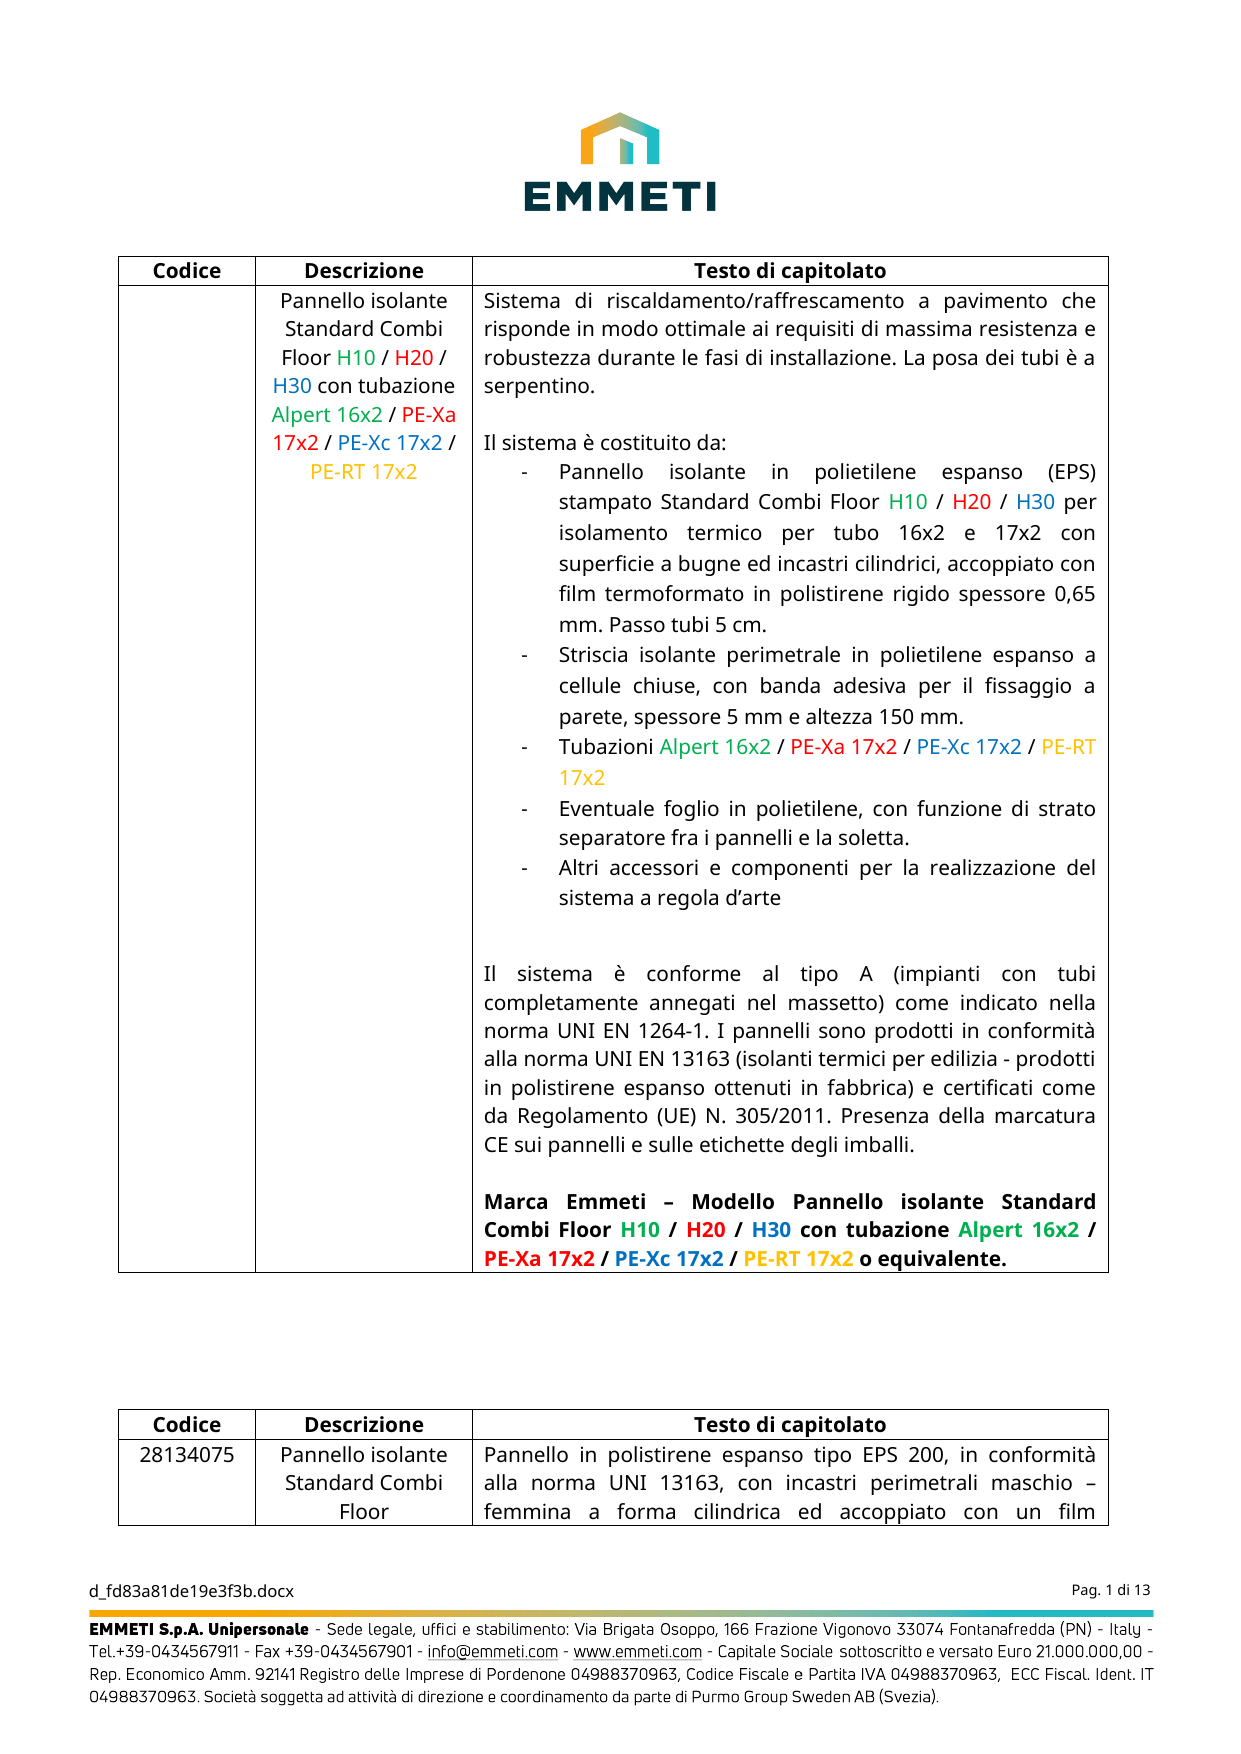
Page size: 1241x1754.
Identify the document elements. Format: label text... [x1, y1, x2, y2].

table_header Codice [119, 1410, 255, 1439]
table_header Testo di capitolato [473, 257, 1108, 285]
table_cell Pannello isolante Standard Combi Floor H10 (Conf. 18,24 m2) [256, 1440, 472, 1525]
table_cell Pannello isolante Standard Combi Floor H10 / H20 / H30 con tubazione Alpert 16x2 / PE-Xa 17x2 / PE-Xc 17x2 / PE-RT 17x2 [256, 286, 472, 1272]
table_header Testo di capitolato [473, 1410, 1108, 1439]
table_cell 28134075 [119, 1440, 255, 1525]
table_header Descrizione [256, 1410, 472, 1439]
picture [524, 112, 716, 211]
table_cell [119, 286, 255, 1272]
table_header Codice [119, 257, 255, 285]
picture [88, 1602, 1158, 1707]
table_cell Sistema di riscaldamento/raffrescamento a pavimento che risponde in modo ottimale ai requisiti di massima resistenza e robustezza durante le fasi di installazione. La posa dei tubi è a serpentino. Il sistema è costituito da: Pannello isolante in polietilene espanso (EPS) stampato Standard Combi Floor H10 / H20 / H30 per isolamento termico per tubo 16x2 e 17x2 con superficie a bugne ed incastri cilindrici, accoppiato con film termoformato in polistirene rigido spessore 0,65 mm. Passo tubi 5 cm. Striscia isolante perimetrale in polietilene espanso a cellule chiuse, con banda adesiva per il fissaggio a parete, spessore 5 mm e altezza 150 mm. Tubazioni Alpert 16x2 / PE-Xa 17x2 / PE-Xc 17x2 / PE-RT 17x2 Eventuale foglio in polietilene, con funzione di strato separatore fra i pannelli e la soletta. Altri accessori e componenti per la realizzazione del sistema a regola d’arte Il sistema è conforme al tipo A (impianti con tubi completamente annegati nel massetto) come indicato nella norma UNI EN 1264-1. I pannelli sono prodotti in conformità alla norma UNI EN 13163 (isolanti termici per edilizia - prodotti in polistirene espanso ottenuti in fabbrica) e certificati come da Regolamento (UE) N. 305/2011. Presenza della marcatura CE sui pannelli e sulle etichette degli imballi. Marca Emmeti – Modello Pannello isolante Standard Combi Floor H10 / H20 / H30 con tubazione Alpert 16x2 / PE-Xa 17x2 / PE-Xc 17x2 / PE-RT 17x2 o equivalente. [473, 286, 1108, 1272]
table_header Descrizione [256, 257, 472, 285]
